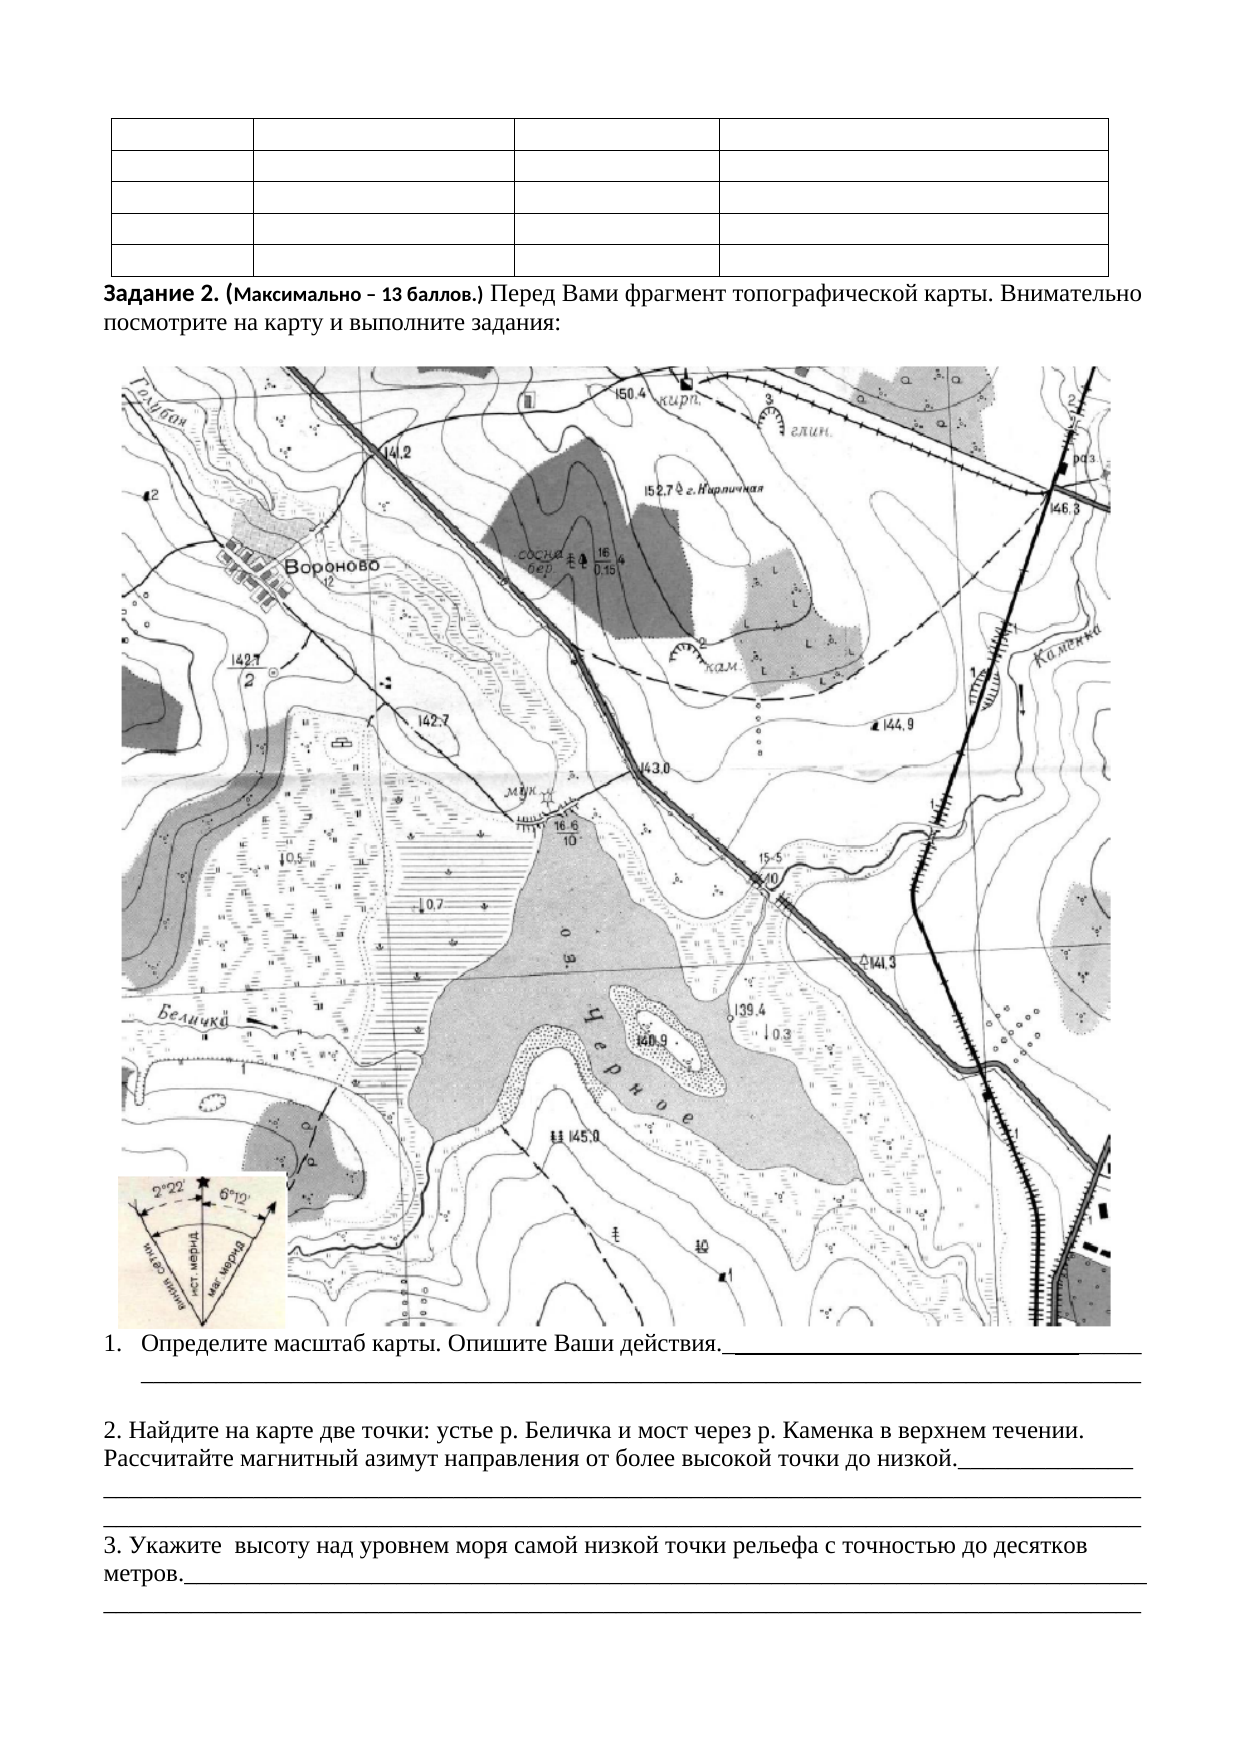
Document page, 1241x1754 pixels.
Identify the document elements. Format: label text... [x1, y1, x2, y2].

table_cell [720, 119, 1108, 150]
text Задание 2. (Максимально – 13 баллов.) Перед Вами фрагмент топографической карты. Внимательно посмотрите на карту и выполните задания: [103, 277, 1152, 336]
table_cell [254, 214, 514, 244]
text 2. Найдите на карте две точки: устье р. Беличка и мост через р. Каменка в верхнем течении. Рассчитайте магнитный азимут направления от более высокой точки до низкой.______________ ______________________________________________________________________________________________________________________________________________________________________ [103, 1415, 1152, 1530]
table_cell [720, 151, 1108, 181]
table_cell [515, 182, 719, 213]
list Определите масштаб карты. Опишите Ваши действия._ ________________________________ [103, 1328, 1152, 1357]
table_cell [112, 214, 253, 244]
table_cell [720, 245, 1108, 276]
table_cell [254, 182, 514, 213]
table_cell [112, 119, 253, 150]
table_cell [254, 245, 514, 276]
table_cell [254, 151, 514, 181]
table_cell [515, 119, 719, 150]
table_cell [515, 151, 719, 181]
table_cell [720, 214, 1108, 244]
table_cell [112, 182, 253, 213]
list ________________________________________________________________________________ [141, 1357, 1152, 1386]
table_cell [112, 151, 253, 181]
table_cell [720, 182, 1108, 213]
table_cell [515, 245, 719, 276]
picture [118, 365, 1112, 1329]
table_cell [515, 214, 719, 244]
table_cell [254, 119, 514, 150]
table_cell [112, 245, 253, 276]
text 3. Укажите высоту над уровнем моря самой низкой точки рельефа с точностью до десятков метров.________________________________________________________________________________________________________________________________________________________________ [103, 1530, 1152, 1616]
